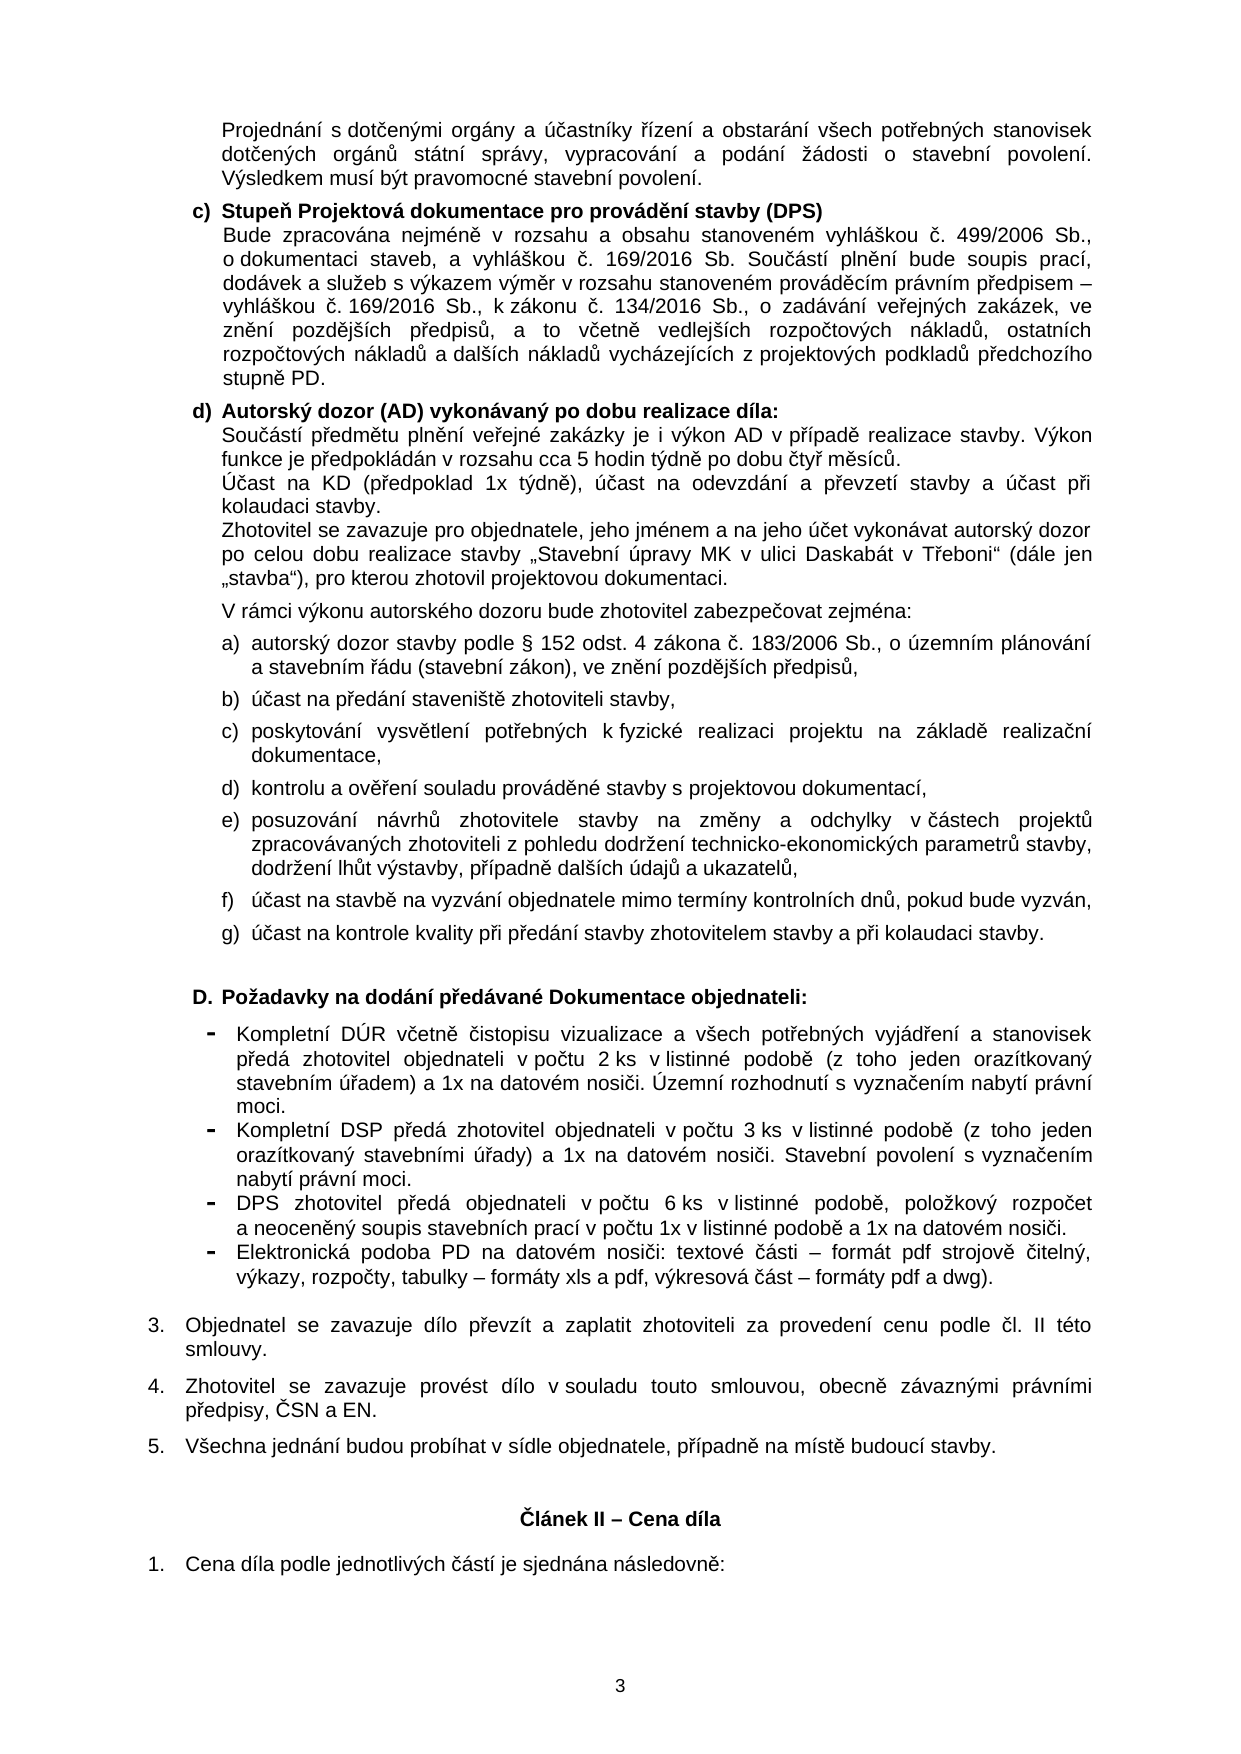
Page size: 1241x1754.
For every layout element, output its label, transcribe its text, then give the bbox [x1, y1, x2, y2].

list Zhotovitel se zavazuje provést dílo v souladu touto smlouvou, obecně závaznými právními předpisy, ČSN a EN. [148, 1373, 1093, 1421]
list Požadavky na dodání předávané Dokumentace objednateli: [177, 985, 1093, 1009]
list kontrolu a ověření souladu prováděné stavby s projektovou dokumentací, [221, 776, 1093, 799]
list Elektronická podoba PD na datovém nosiči: textové části – formát pdf strojově čitelný, výkazy, rozpočty, tabulky – formáty xls a pdf, výkresová část – formáty pdf a dwg). [207, 1240, 1093, 1289]
list účast na předání staveniště zhotoviteli stavby, [221, 687, 1093, 711]
list Bude zpracována nejméně v rozsahu a obsahu stanoveném vyhláškou č. 499/2006 Sb., o dokumentaci staveb, a vyhláškou č. 169/2016 Sb. Součástí plnění bude soupis prací, dodávek a služeb s výkazem výměr v rozsahu stanoveném prováděcím právním předpisem – vyhláškou č. 169/2016 Sb., k zákonu č. 134/2016 Sb., o zadávání veřejných zakázek, ve znění pozdějších předpisů, a to včetně vedlejších rozpočtových nákladů, ostatních rozpočtových nákladů a dalších nákladů vycházejících z projektových podkladů předchozího stupně PD. [223, 222, 1093, 390]
text Článek II – Cena díla [148, 1507, 1093, 1531]
list Součástí předmětu plnění veřejné zakázky je i výkon AD v případě realizace stavby. Výkon funkce je předpokládán v rozsahu cca 5 hodin týdně po dobu čtyř měsíců. [221, 422, 1093, 470]
list autorský dozor stavby podle § 152 odst. 4 zákona č. 183/2006 Sb., o územním plánování a stavebním řádu (stavební zákon), ve znění pozdějších předpisů, [221, 631, 1093, 679]
list DPS zhotovitel předá objednateli v počtu 6 ks v listinné podobě, položkový rozpočet a neoceněný soupis stavebních prací v počtu 1x v listinné podobě a 1x na datovém nosiči. [207, 1191, 1093, 1240]
list V rámci výkonu autorského dozoru bude zhotovitel zabezpečovat zejména: [221, 598, 1093, 622]
list Stupeň Projektová dokumentace pro provádění stavby (DPS) [192, 198, 1093, 222]
list Všechna jednání budou probíhat v sídle objednatele, případně na místě budoucí stavby. [148, 1434, 1093, 1458]
list účast na stavbě na vyzvání objednatele mimo termíny kontrolních dnů, pokud bude vyzván, [221, 888, 1093, 912]
list poskytování vysvětlení potřebných k fyzické realizaci projektu na základě realizační dokumentace, [221, 719, 1093, 767]
list Zhotovitel se zavazuje pro objednatele, jeho jménem a na jeho účet vykonávat autorský dozor po celou dobu realizace stavby „Stavební úpravy MK v ulici Daskabát v Třeboni“ (dále jen „stavba“), pro kterou zhotovil projektovou dokumentaci. [221, 518, 1093, 590]
list posuzování návrhů zhotovitele stavby na změny a odchylky v částech projektů zpracovávaných zhotoviteli z pohledu dodržení technicko-ekonomických parametrů stavby, dodržení lhůt výstavby, případně dalších údajů a ukazatelů, [221, 808, 1093, 880]
text Projednání s dotčenými orgány a účastníky řízení a obstarání všech potřebných stanovisek dotčených orgánů státní správy, vypracování a podání žádosti o stavební povolení. Výsledkem musí být pravomocné stavební povolení. [221, 118, 1093, 190]
list účast na kontrole kvality při předání stavby zhotovitelem stavby a při kolaudaci stavby. [221, 920, 1093, 944]
list Cena díla podle jednotlivých částí je sjednána následovně: [148, 1552, 1093, 1576]
list Objednatel se zavazuje dílo převzít a zaplatit zhotoviteli za provedení cenu podle čl. II této smlouvy. [148, 1313, 1093, 1361]
list Kompletní DÚR včetně čistopisu vizualizace a všech potřebných vyjádření a stanovisek předá zhotovitel objednateli v počtu 2 ks v listinné podobě (z toho jeden orazítkovaný stavebním úřadem) a 1x na datovém nosiči. Územní rozhodnutí s vyznačením nabytí právní moci. [207, 1021, 1093, 1118]
list Autorský dozor (AD) vykonávaný po dobu realizace díla: [192, 398, 1093, 422]
list Účast na KD (předpoklad 1x týdně), účast na odevzdání a převzetí stavby a účast při kolaudaci stavby. [221, 470, 1093, 518]
list Kompletní DSP předá zhotovitel objednateli v počtu 3 ks v listinné podobě (z toho jeden orazítkovaný stavebními úřady) a 1x na datovém nosiči. Stavební povolení s vyznačením nabytí právní moci. [207, 1118, 1093, 1191]
